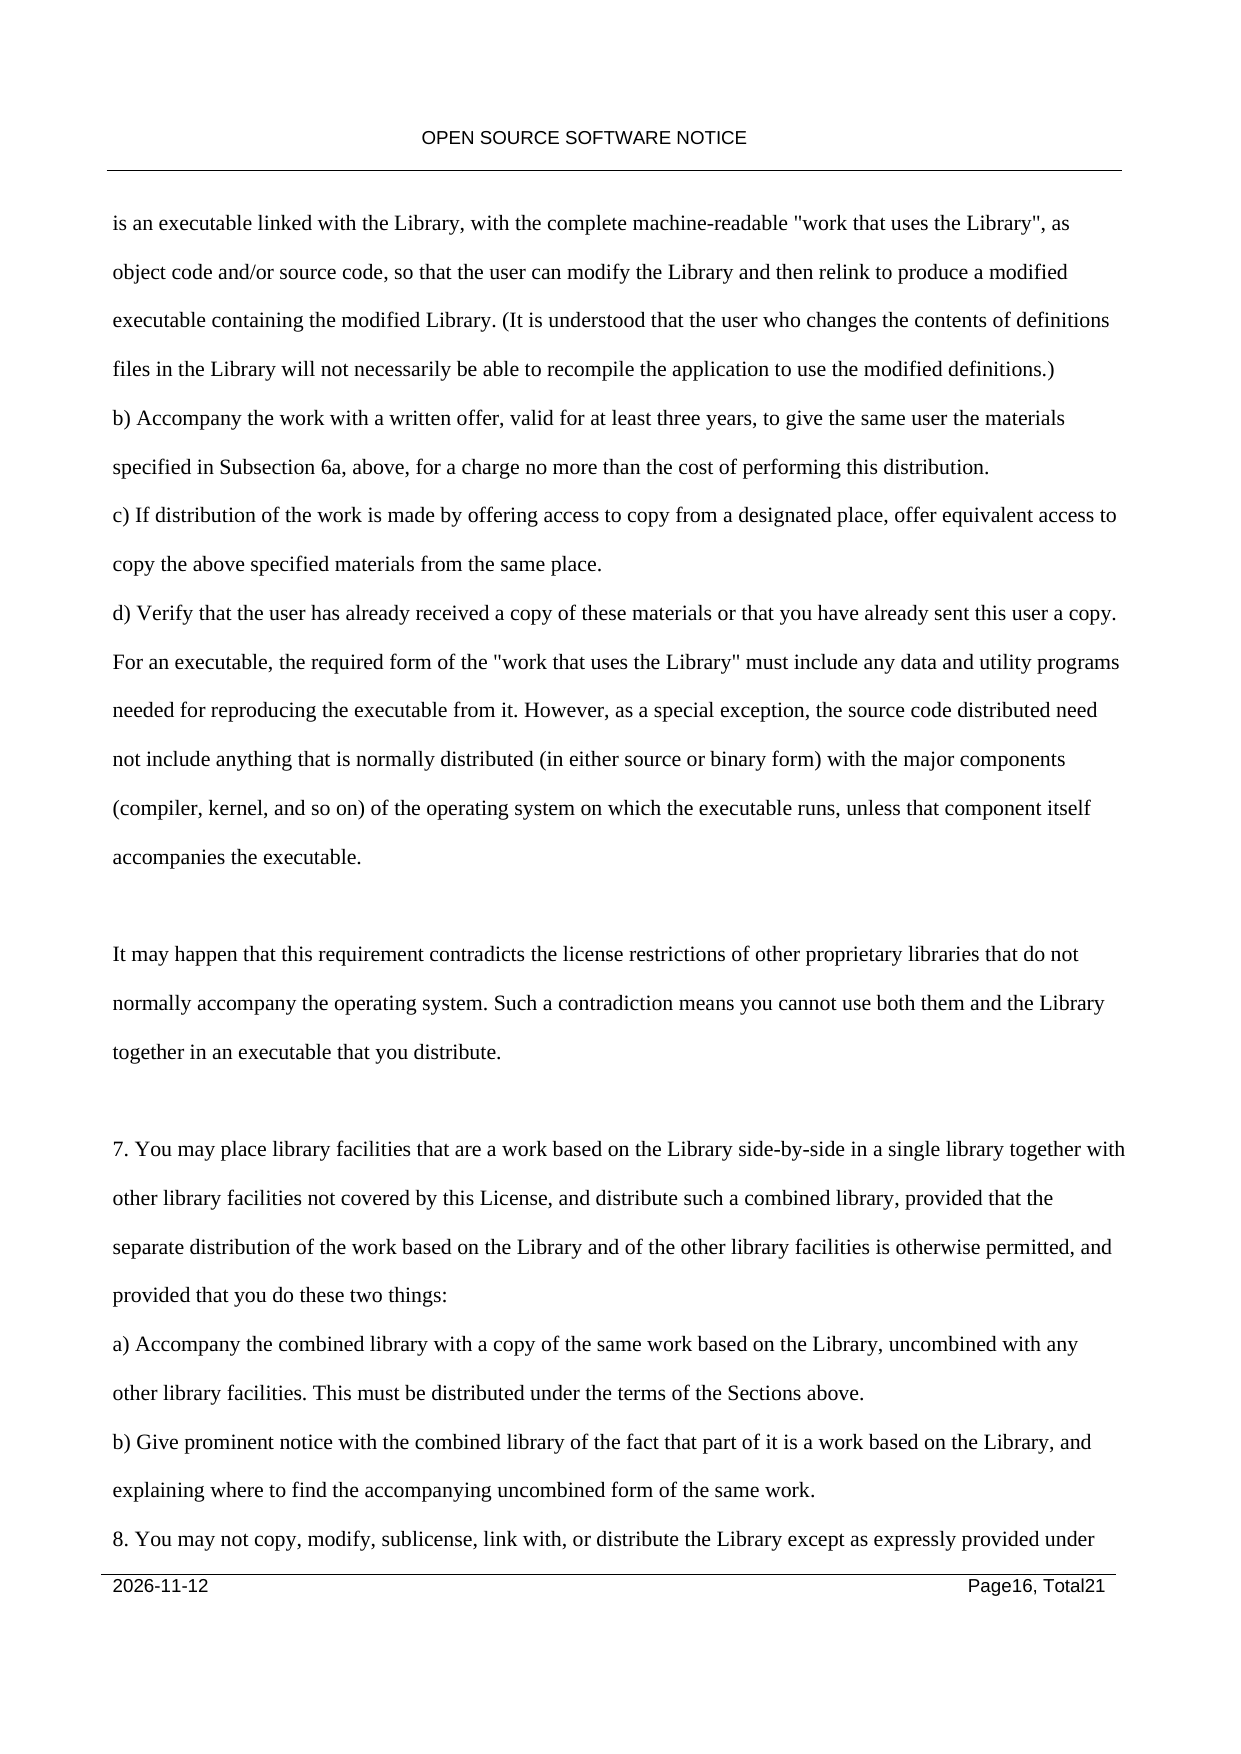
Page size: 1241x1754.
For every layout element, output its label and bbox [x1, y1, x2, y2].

text [112, 206, 1128, 1555]
